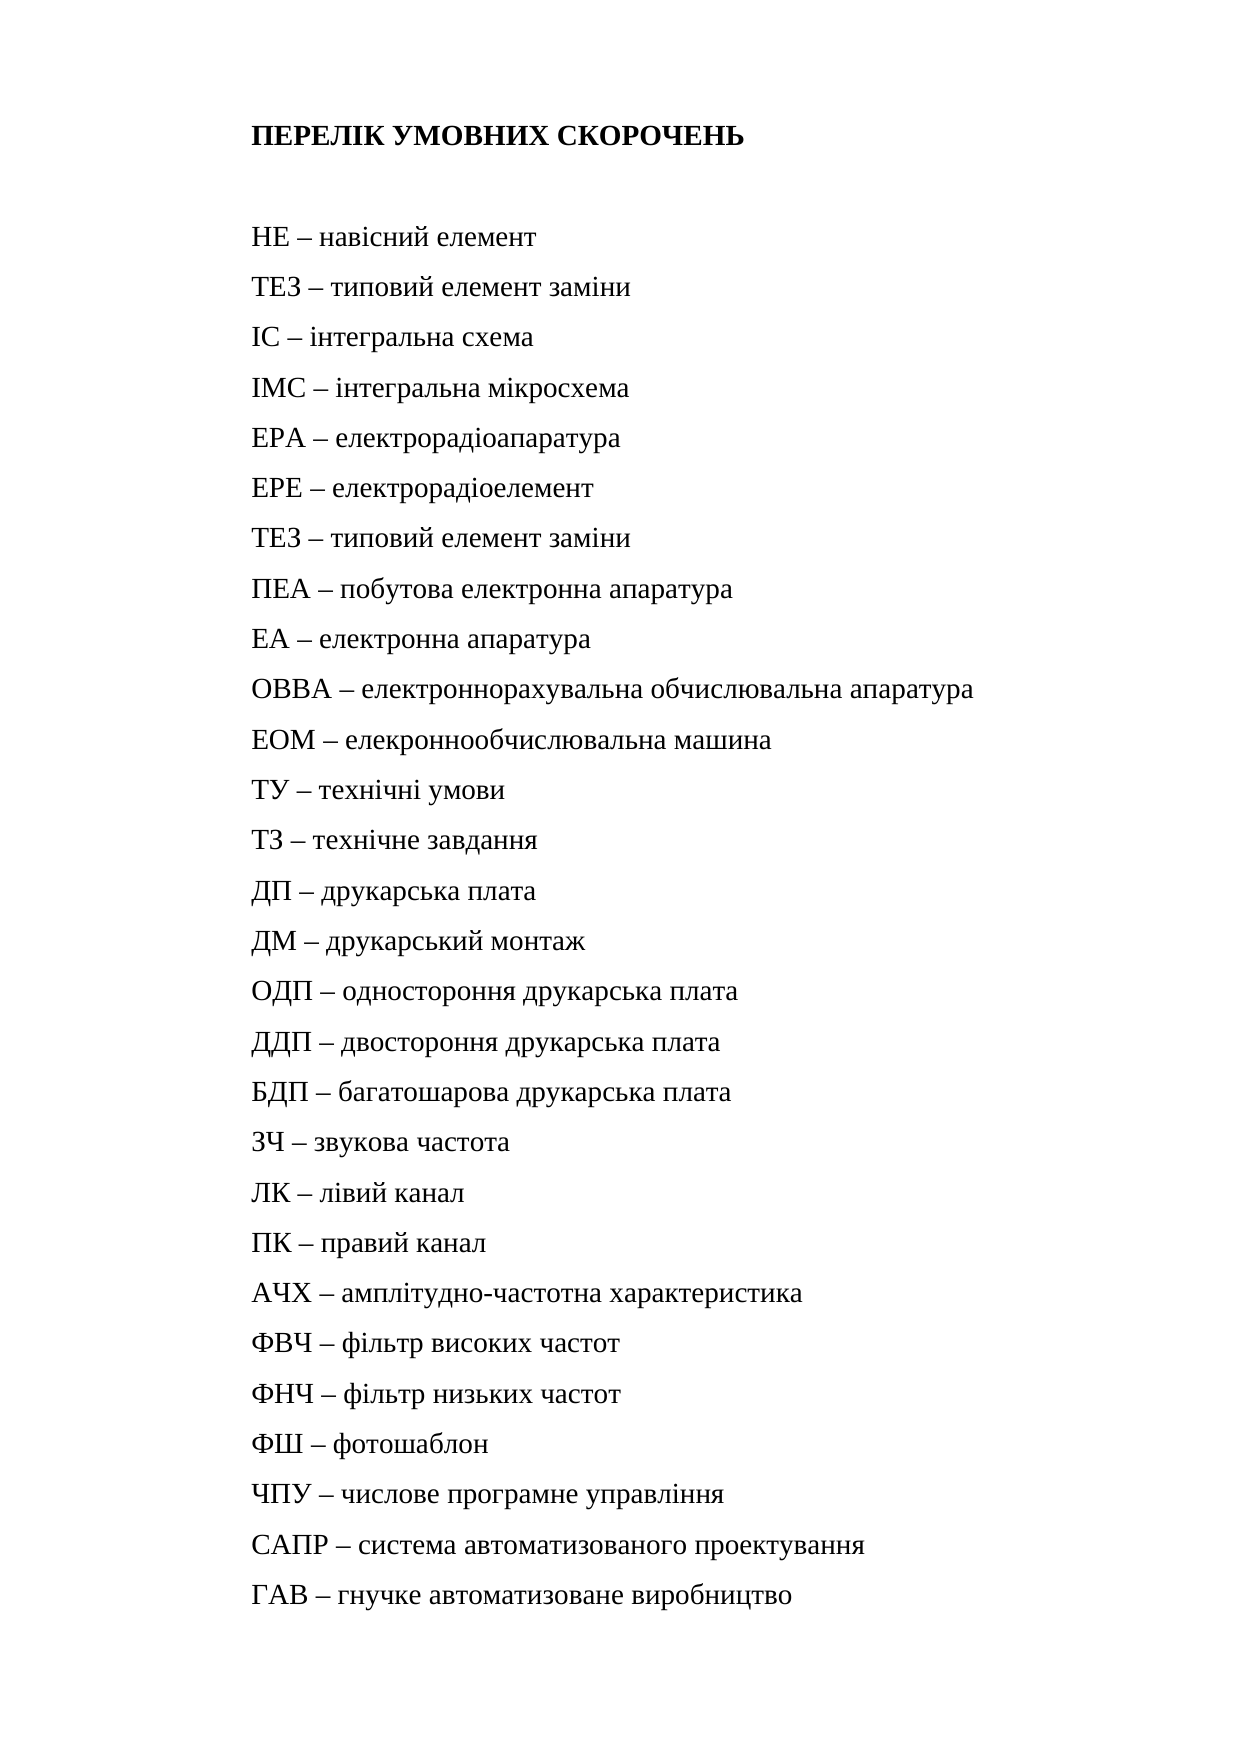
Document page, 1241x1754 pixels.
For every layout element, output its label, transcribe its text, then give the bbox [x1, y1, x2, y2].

text ЕОМ – елекроннообчислювальна машина [177, 722, 1152, 755]
text ДДП – двостороння друкарська плата [177, 1024, 1152, 1057]
text ТУ – технічні умови [177, 772, 1152, 806]
text ТЕЗ – типовий елемент заміни [177, 521, 1152, 554]
text ФШ – фотошаблон [177, 1426, 1152, 1460]
text ТЕЗ – типовий елемент заміни [177, 269, 1152, 303]
text ТЗ – технічне завдання [177, 822, 1152, 856]
text БДП – багатошарова друкарська плата [177, 1074, 1152, 1108]
text НЕ – навісний елемент [177, 219, 1152, 252]
text ЧПУ – числове програмне управління [177, 1477, 1152, 1510]
text ПЕА – побутова електронна апаратура [177, 571, 1152, 604]
text САПР – система автоматизованого проектування [177, 1527, 1152, 1560]
text ОДП – одностороння друкарська плата [177, 973, 1152, 1007]
text ОВВА – електроннорахувальна обчислювальна апаратура [177, 672, 1152, 705]
text ЕА – електронна апаратура [177, 621, 1152, 655]
text ДП – друкарська плата [177, 873, 1152, 906]
text ФНЧ – фільтр низьких частот [177, 1376, 1152, 1409]
text ЕРА – електрорадіоапаратура [177, 420, 1152, 453]
text ІМС – інтегральна мікросхема [177, 370, 1152, 403]
text ПК – правий канал [177, 1225, 1152, 1258]
text ЕРЕ – електрорадіоелемент [177, 470, 1152, 504]
text ІС – інтегральна схема [177, 319, 1152, 353]
text ГАВ – гнучке автоматизоване виробництво [177, 1577, 1152, 1611]
text ПЕРЕЛІК УМОВНИХ СКОРОЧЕНЬ [177, 118, 1152, 152]
text ДМ – друкарський монтаж [177, 923, 1152, 957]
text ФВЧ – фільтр високих частот [177, 1326, 1152, 1359]
text АЧХ – амплітудно-частотна характеристика [177, 1275, 1152, 1309]
text ЗЧ – звукова частота [177, 1124, 1152, 1158]
text ЛК – лівий канал [177, 1175, 1152, 1208]
